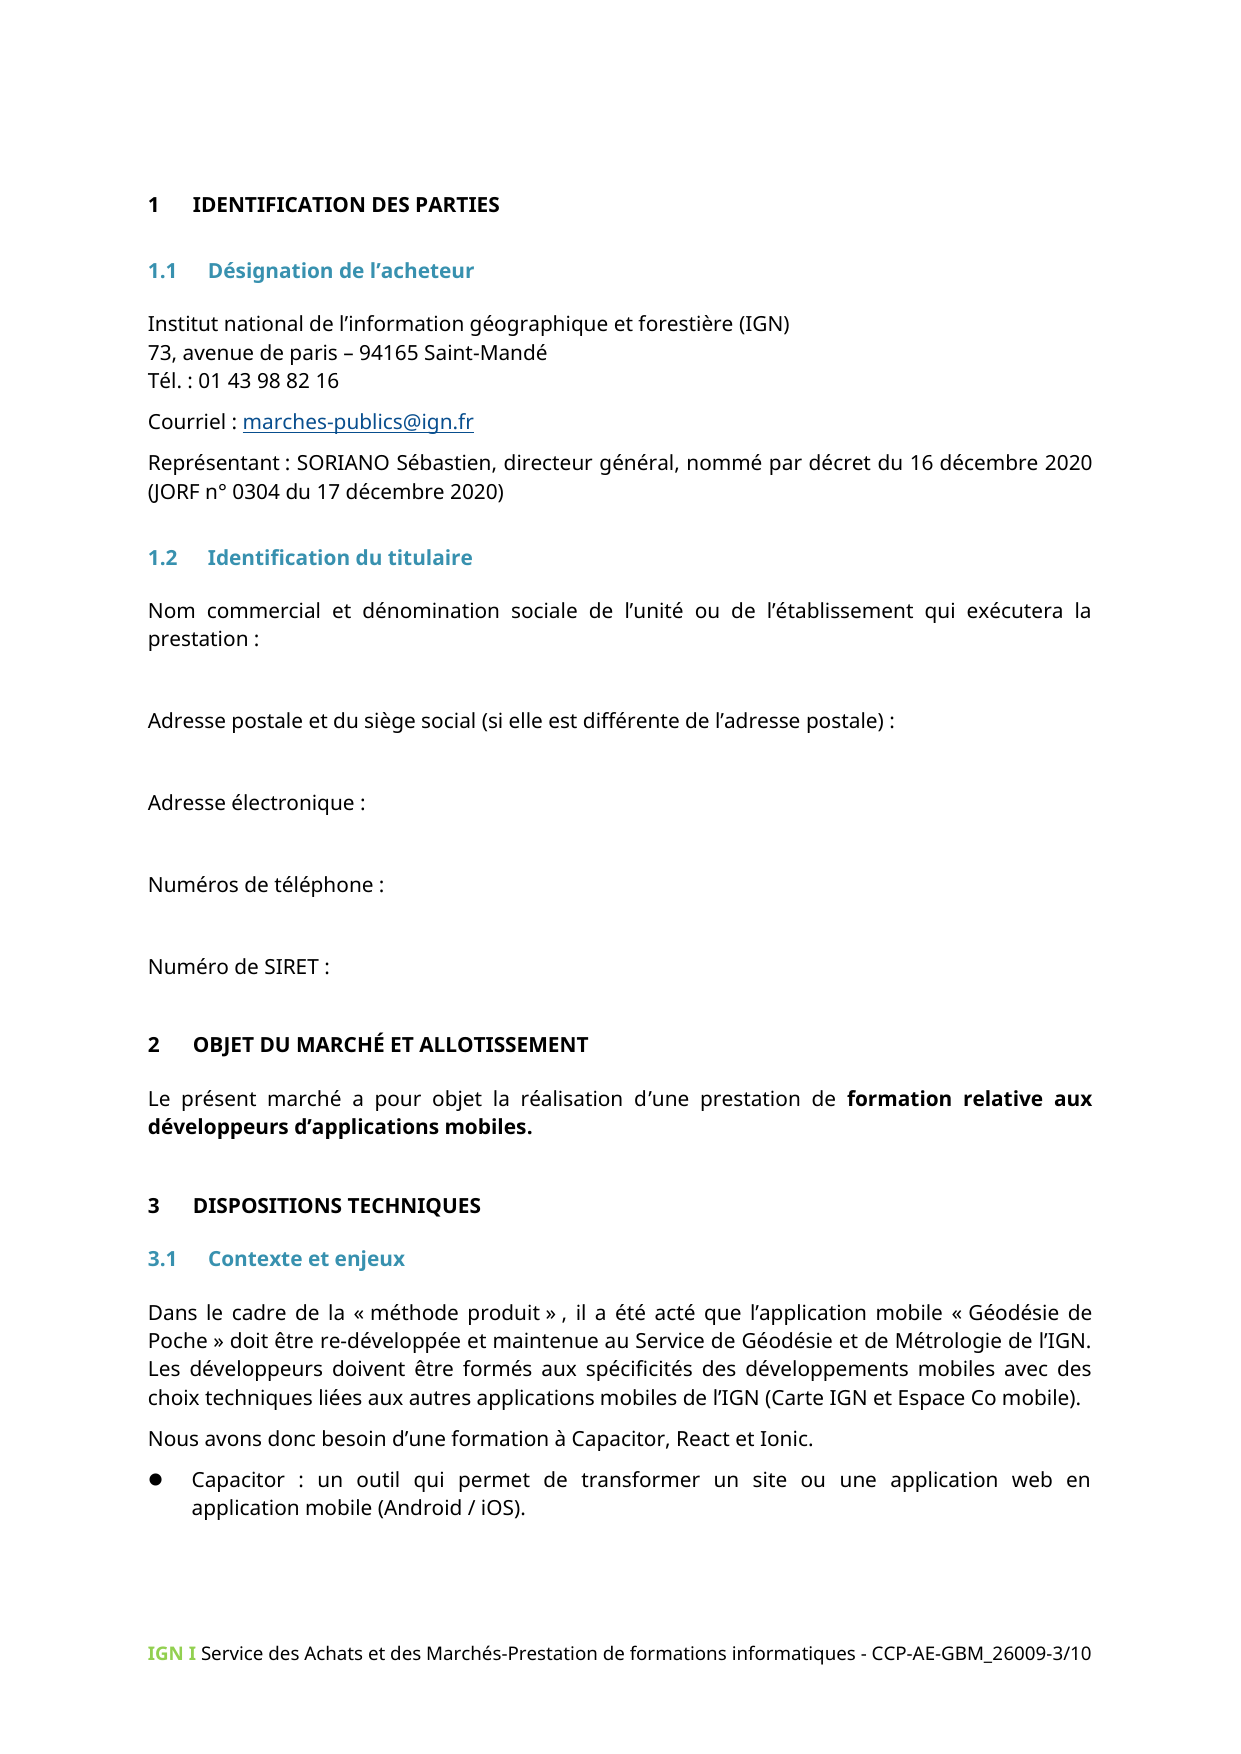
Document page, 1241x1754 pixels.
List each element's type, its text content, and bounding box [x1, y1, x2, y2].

text Nom commercial et dénomination sociale de l’unité ou de l’établissement qui exécutera la prestation : [148, 596, 1092, 653]
list Capacitor : un outil qui permet de transformer un site ou une application web en application mobile (Android / iOS). [148, 1465, 1092, 1522]
subtitle Contexte et enjeux [148, 1244, 1092, 1273]
text Dans le cadre de la « méthode produit » , il a été acté que l’application mobile « Géodésie de Poche » doit être re-développée et maintenue au Service de Géodésie et de Métrologie de l’IGN. Les développeurs doivent être formés aux spécificités des développements mobiles avec des choix techniques liées aux autres applications mobiles de l’IGN (Carte IGN et Espace Co mobile). [148, 1298, 1092, 1411]
text Représentant : SORIANO Sébastien, directeur général, nommé par décret du 16 décembre 2020 (JORF n° 0304 du 17 décembre 2020) [148, 448, 1092, 505]
subtitle Identification du titulaire [148, 543, 1092, 571]
subtitle IDENTIFICATION DES PARTIES [148, 190, 1092, 219]
subtitle DISPOSITIONS TECHNIQUES [148, 1191, 1092, 1219]
text Le présent marché a pour objet la réalisation d’une prestation de formation relative aux développeurs d’applications mobiles. [148, 1084, 1092, 1141]
text Numéros de téléphone : [148, 870, 1092, 899]
subtitle Désignation de l’acheteur [148, 256, 1092, 284]
text Tél. : 01 43 98 82 16 [148, 366, 1092, 395]
text Numéro de SIRET : [148, 952, 1092, 981]
text Courriel : marches-publics@ign.fr [148, 407, 1092, 436]
text 73, avenue de paris – 94165 Saint-Mandé [148, 338, 1092, 366]
subtitle OBJET DU MARCHÉ ET ALLOTISSEMENT [148, 1031, 1092, 1059]
text Nous avons donc besoin d’une formation à Capacitor, React et Ionic. [148, 1424, 1092, 1452]
text Institut national de l’information géographique et forestière (IGN) [148, 309, 1092, 338]
text Adresse postale et du siège social (si elle est différente de l’adresse postale) : [148, 706, 1092, 735]
text Adresse électronique : [148, 788, 1092, 817]
